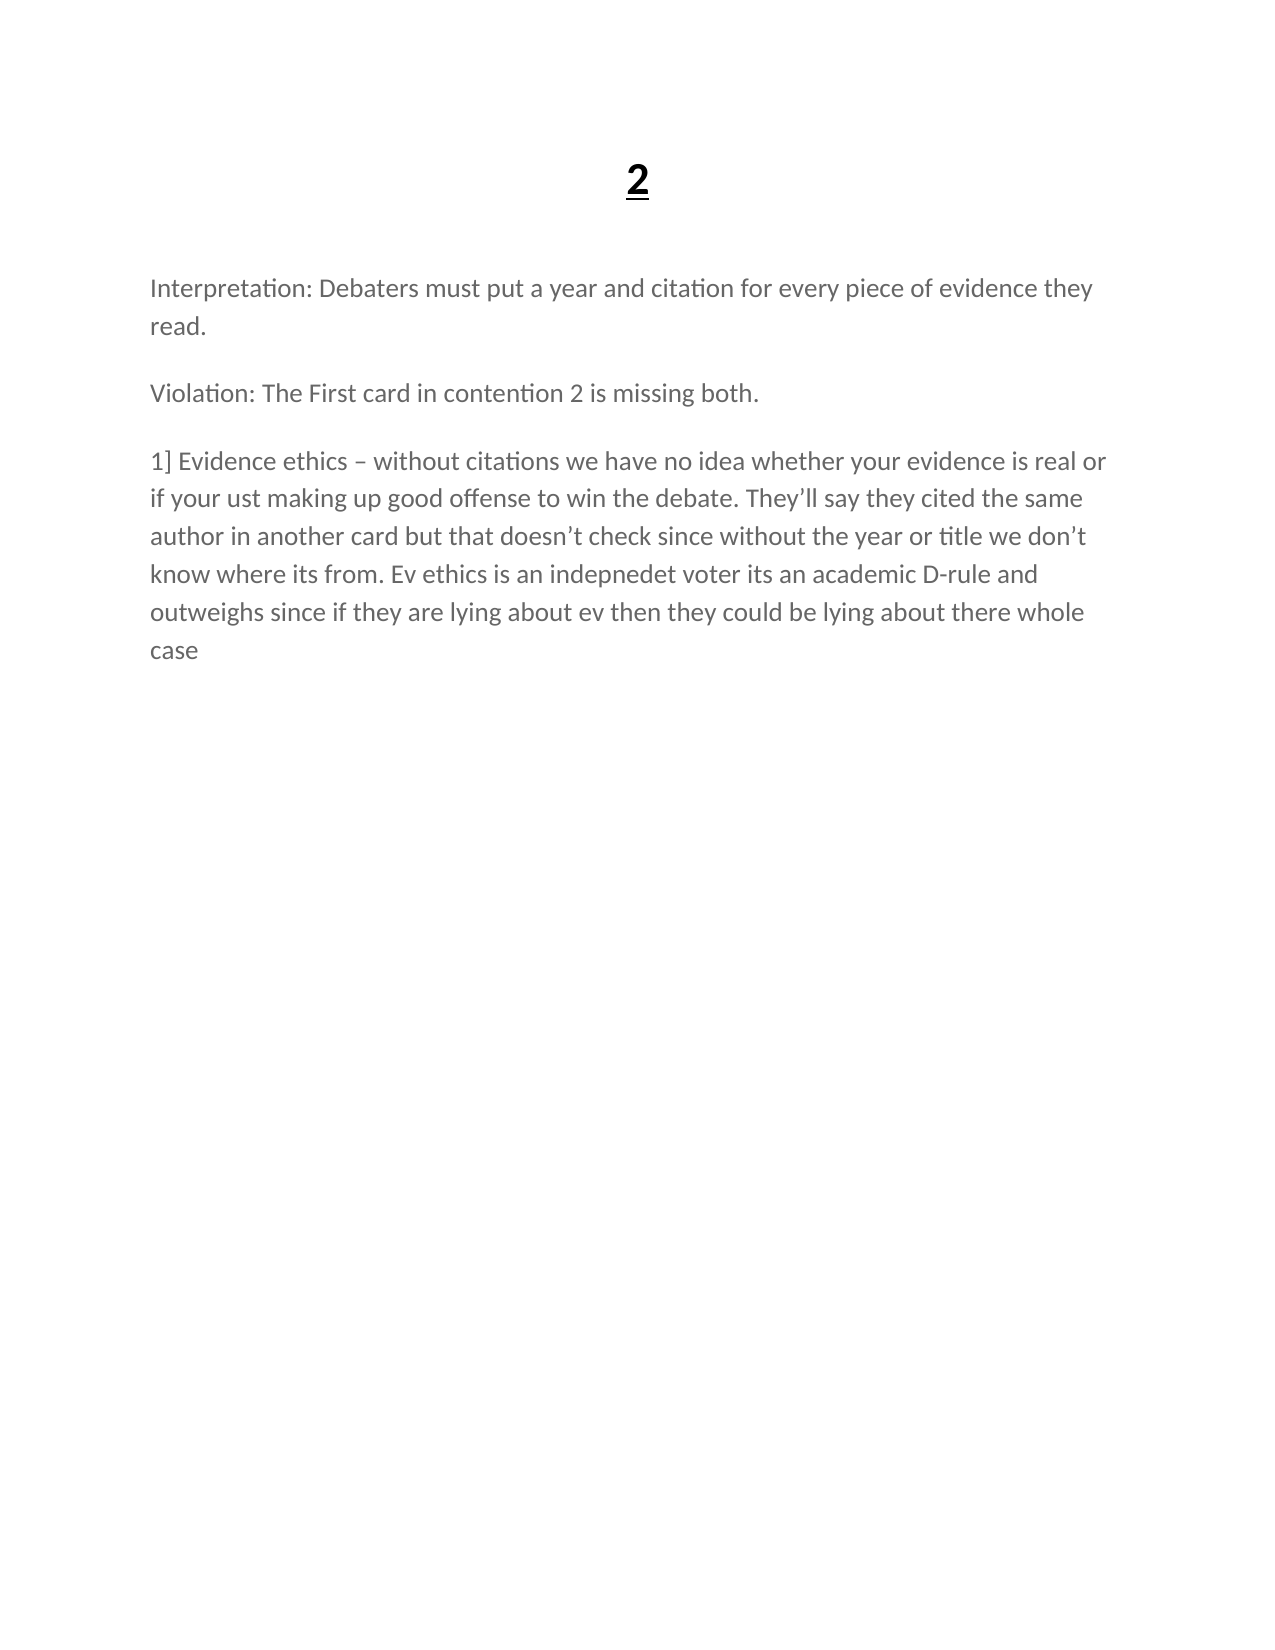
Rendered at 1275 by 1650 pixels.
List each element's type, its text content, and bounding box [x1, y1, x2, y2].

subtitle Violation: The First card in contention 2 is missing both. [150, 377, 1125, 410]
subtitle 1] Evidence ethics – without citations we have no idea whether your evidence is real or if your ust making up good offense to win the debate. They’ll say they cited the same author in another card but that doesn’t check since without the year or title we don’t know where its from. Ev ethics is an indepnedet voter its an academic D-rule and outweighs since if they are lying about ev then they could be lying about there whole case [150, 444, 1125, 666]
subtitle Interpretation: Debaters must put a year and citation for every piece of evidence they read. [150, 272, 1125, 343]
subtitle 2 [150, 150, 1125, 206]
